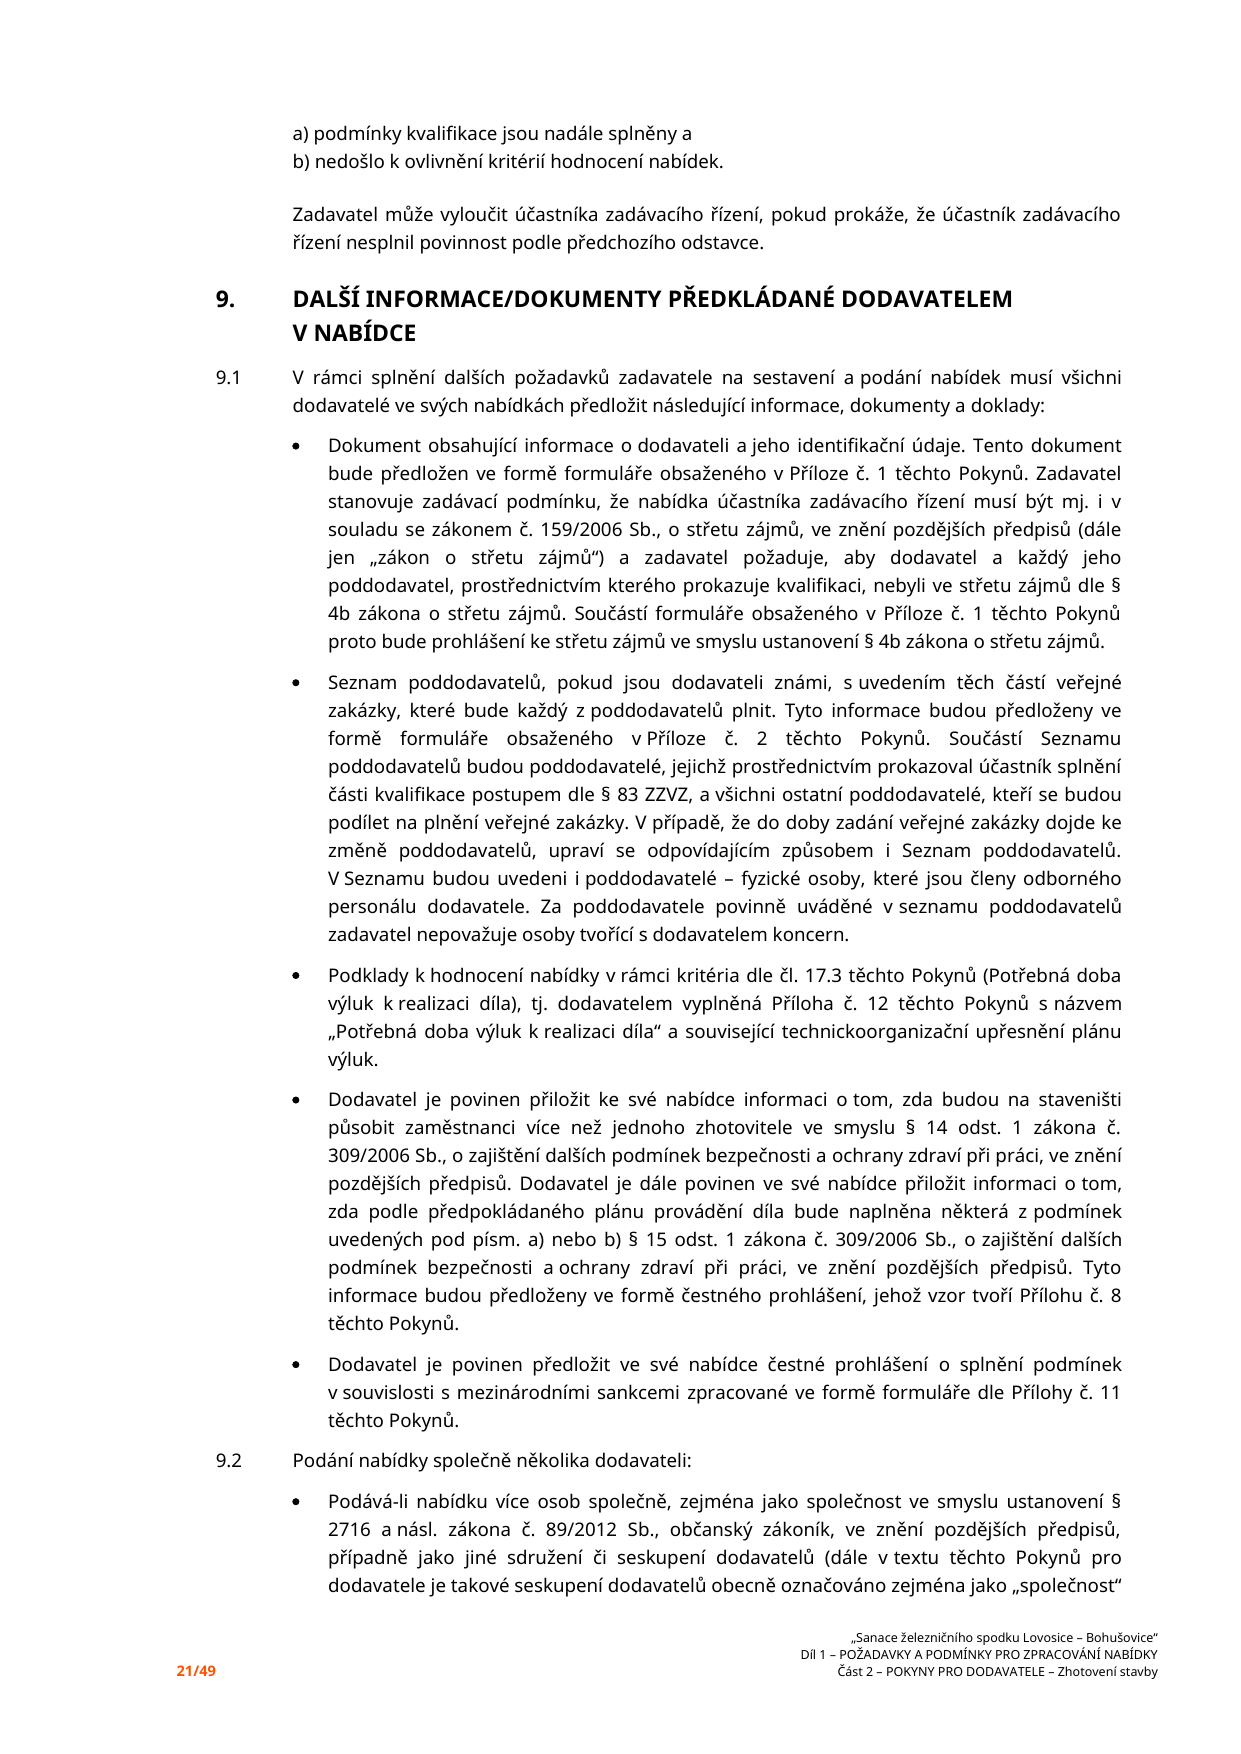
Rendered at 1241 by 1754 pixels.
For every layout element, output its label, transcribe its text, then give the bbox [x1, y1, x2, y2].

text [292, 1488, 1122, 1598]
text Zadavatel může vyloučit účastníka zadávacího řízení, pokud prokáže, že účastník zadávacího řízení nesplnil povinnost podle předchozího odstavce. [292, 202, 1122, 255]
text b) nedošlo k ovlivnění kritérií hodnocení nabídek. [292, 149, 1122, 174]
text a) podmínky kvalifikace jsou nadále splněny a [292, 121, 1122, 146]
text Podání nabídky společně několika dodavateli: [216, 1448, 1122, 1473]
text DALŠÍ INFORMACE/DOKUMENTY PŘEDKLÁDANÉ DODAVATELEM v NABÍDCE [216, 283, 1122, 348]
text Podklady k hodnocení nabídky v rámci kritéria dle čl. 17.3 těchto Pokynů (Potřebná doba výluk k realizaci díla), tj. dodavatelem vyplněná Příloha č. 12 těchto Pokynů s názvem „Potřebná doba výluk k realizaci díla“ a související technickoorganizační upřesnění plánu výluk. [292, 962, 1122, 1071]
text V rámci splnění dalších požadavků zadavatele na sestavení a podání nabídek musí všichni dodavatelé ve svých nabídkách předložit následující informace, dokumenty a doklady: [216, 364, 1122, 417]
text Dodavatel je povinen přiložit ke své nabídce informaci o tom, zda budou na staveništi působit zaměstnanci více než jednoho zhotovitele ve smyslu § 14 odst. 1 zákona č. 309/2006 Sb., o zajištění dalších podmínek bezpečnosti a ochrany zdraví při práci, ve znění pozdějších předpisů. Dodavatel je dále povinen ve své nabídce přiložit informaci o tom, zda podle předpokládaného plánu provádění díla bude naplněna některá z podmínek uvedených pod písm. a) nebo b) § 15 odst. 1 zákona č. 309/2006 Sb., o zajištění dalších podmínek bezpečnosti a ochrany zdraví při práci, ve znění pozdějších předpisů. Tyto informace budou předloženy ve formě čestného prohlášení, jehož vzor tvoří Přílohu č. 8 těchto Pokynů. [292, 1086, 1122, 1336]
text Dokument obsahující informace o dodavateli a jeho identifikační údaje. Tento dokument bude předložen ve formě formuláře obsaženého v Příloze č. 1 těchto Pokynů. Zadavatel stanovuje zadávací podmínku, že nabídka účastníka zadávacího řízení musí být mj. i v souladu se zákonem č. 159/2006 Sb., o střetu zájmů, ve znění pozdějších předpisů (dále jen „zákon o střetu zájmů“) a zadavatel požaduje, aby dodavatel a každý jeho poddodavatel, prostřednictvím kterého prokazuje kvalifikaci, nebyli ve střetu zájmů dle § 4b zákona o střetu zájmů. Součástí formuláře obsaženého v Příloze č. 1 těchto Pokynů proto bude prohlášení ke střetu zájmů ve smyslu ustanovení § 4b zákona o střetu zájmů. [292, 432, 1122, 654]
text Seznam poddodavatelů, pokud jsou dodavateli známi, s uvedením těch částí veřejné zakázky, které bude každý z poddodavatelů plnit. Tyto informace budou předloženy ve formě formuláře obsaženého v Příloze č. 2 těchto Pokynů. Součástí Seznamu poddodavatelů budou poddodavatelé, jejichž prostřednictvím prokazoval účastník splnění části kvalifikace postupem dle § 83 ZZVZ, a všichni ostatní poddodavatelé, kteří se budou podílet na plnění veřejné zakázky. V případě, že do doby zadání veřejné zakázky dojde ke změně poddodavatelů, upraví se odpovídajícím způsobem i Seznam poddodavatelů. V Seznamu budou uvedeni i poddodavatelé – fyzické osoby, které jsou členy odborného personálu dodavatele. Za poddodavatele povinně uváděné v seznamu poddodavatelů zadavatel nepovažuje osoby tvořící s dodavatelem koncern. [292, 669, 1122, 947]
text Dodavatel je povinen předložit ve své nabídce čestné prohlášení o splnění podmínek v souvislosti s mezinárodními sankcemi zpracované ve formě formuláře dle Přílohy č. 11 těchto Pokynů. [292, 1351, 1122, 1433]
